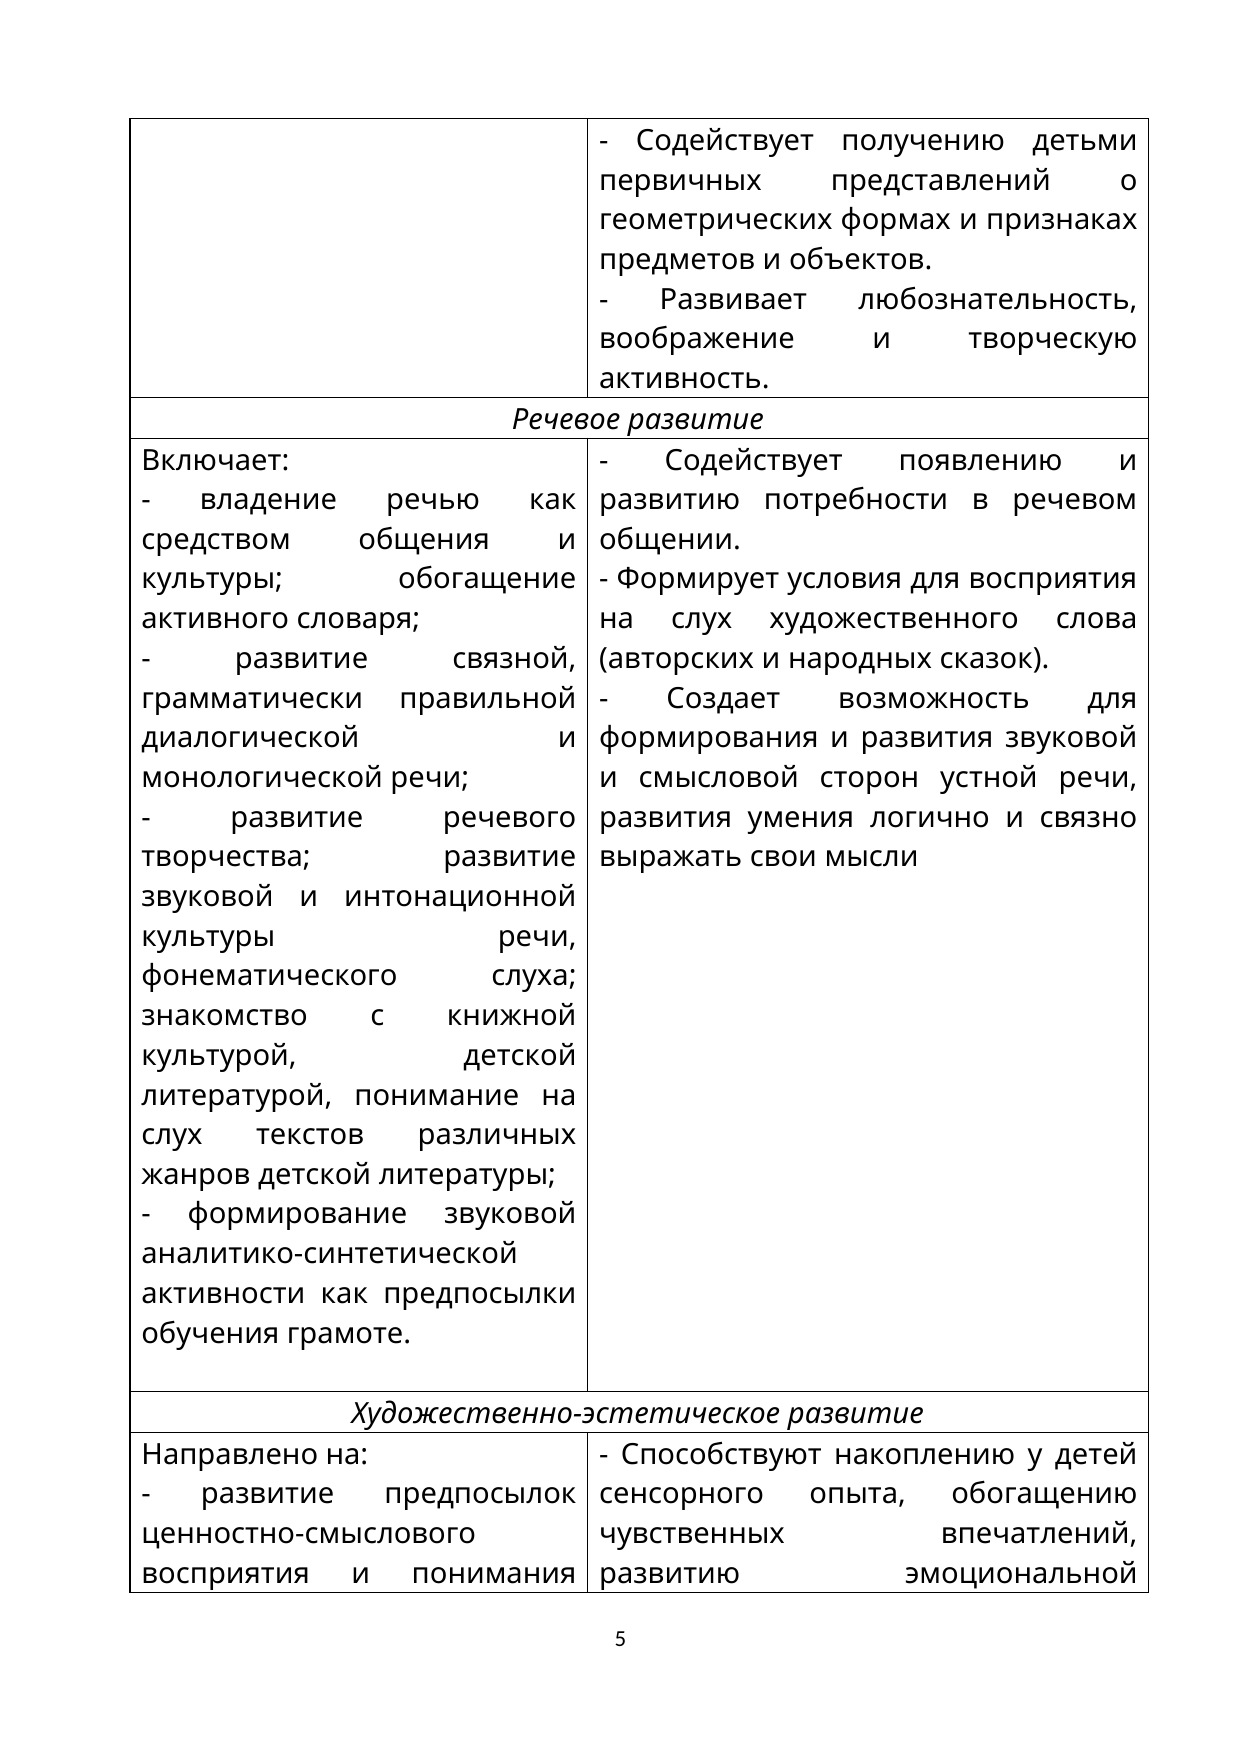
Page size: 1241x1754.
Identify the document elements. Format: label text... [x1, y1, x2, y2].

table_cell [588, 1433, 1148, 1592]
table_cell Художественно-эстетическое развитие [131, 1392, 1148, 1432]
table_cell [131, 1433, 587, 1592]
table_cell - Содействует появлению и развитию потребности в речевом общении. - Формирует условия для восприятия на слух художественного слова (авторских и народных сказок). - Создает возможность для формирования и развития звуковой и смысловой сторон устной речи, развития умения логично и связно выражать свои мысли [588, 439, 1148, 1391]
table_cell Речевое развитие [131, 398, 1148, 438]
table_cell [131, 119, 587, 397]
table_cell Включает: - владение речью как средством общения и культуры; обогащение активного словаря; - развитие связной, грамматически правильной диалогической и монологической речи; - развитие речевого творчества; развитие звуковой и интонационной культуры речи, фонематического слуха; знакомство с книжной культурой, детской литературой, понимание на слух текстов различных жанров детской литературы; - формирование звуковой аналитико-синтетической активности как предпосылки обучения грамоте. [131, 439, 587, 1391]
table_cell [588, 119, 1148, 397]
